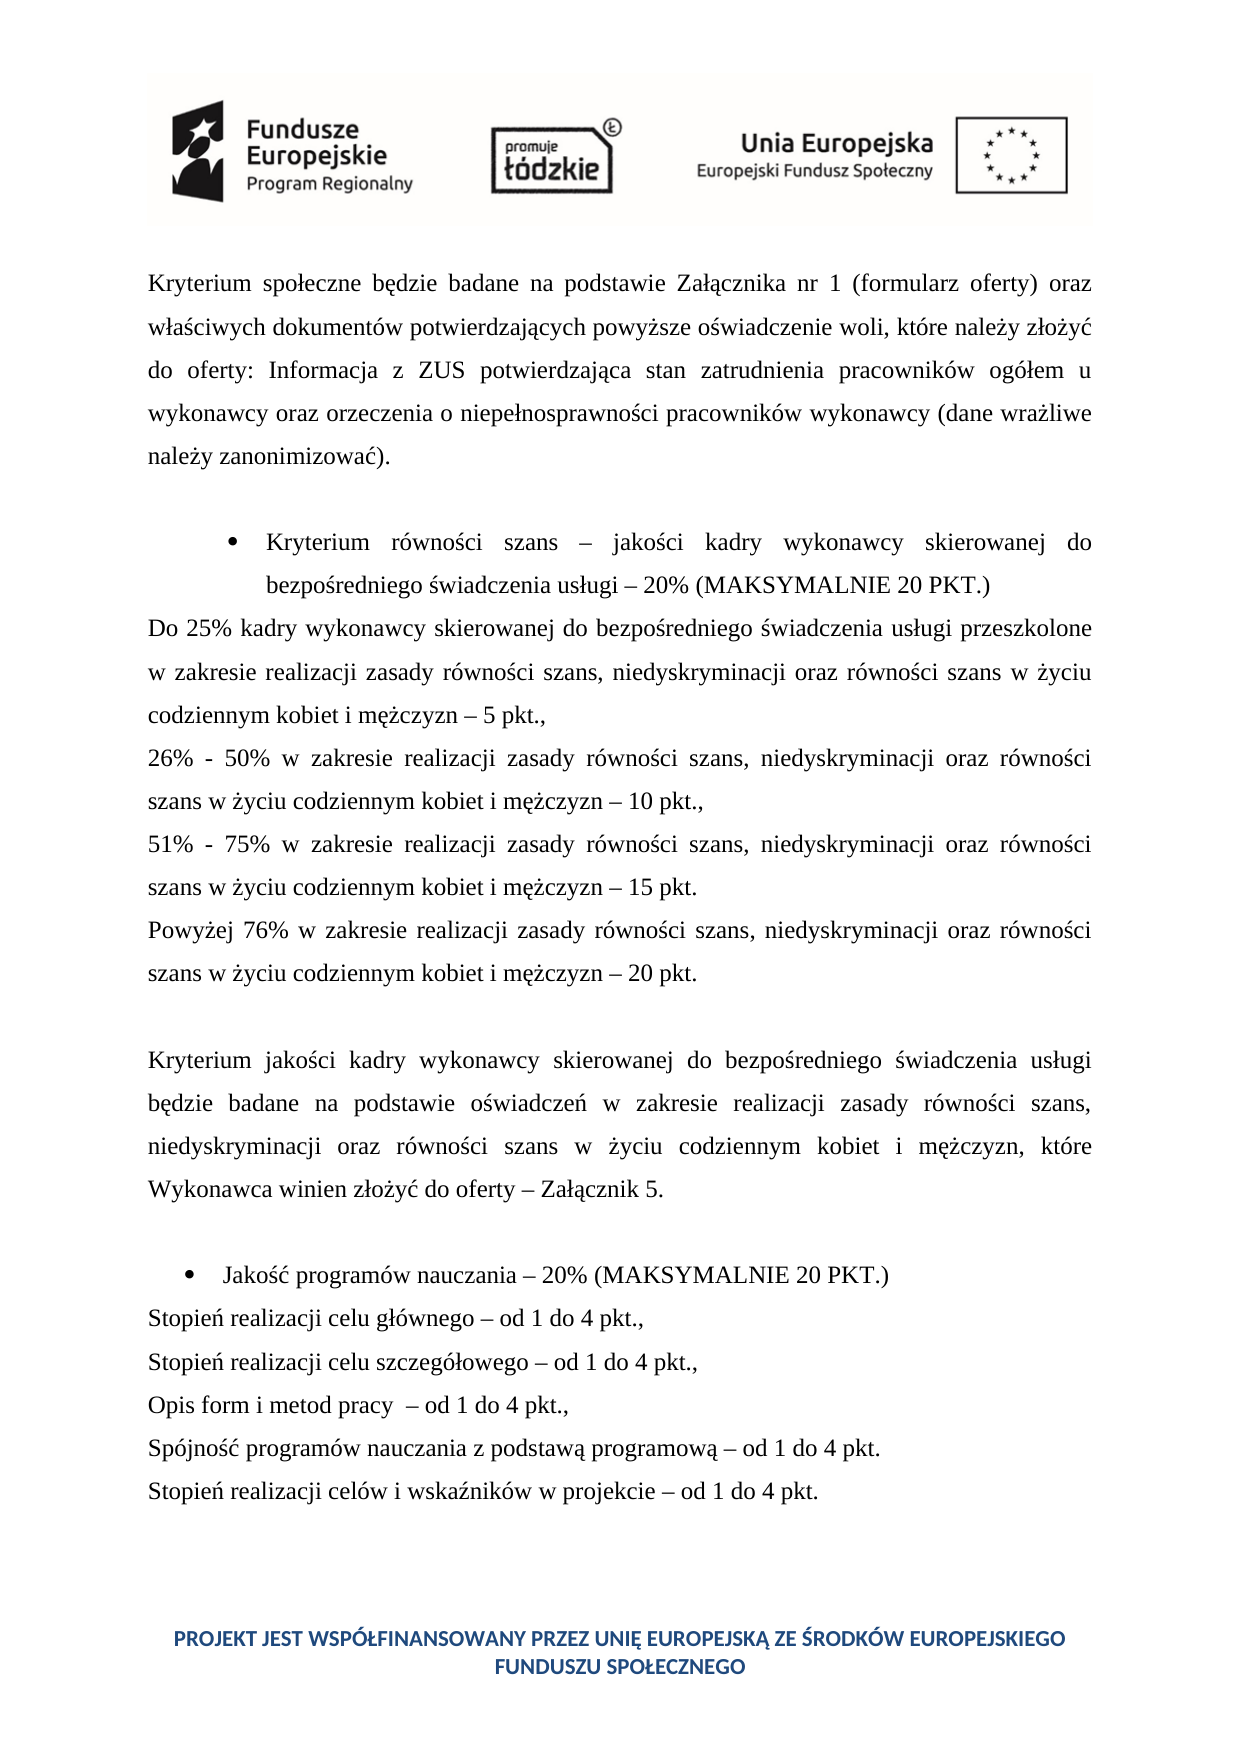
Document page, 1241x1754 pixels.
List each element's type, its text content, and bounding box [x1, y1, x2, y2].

picture [147, 73, 1093, 226]
text 51% - 75% w zakresie realizacji zasady równości szans, niedyskryminacji oraz równości szans w życiu codziennym kobiet i mężczyzn – 15 pkt. [148, 829, 1093, 901]
text Kryterium jakości kadry wykonawcy skierowanej do bezpośredniego świadczenia usługi będzie badane na podstawie oświadczeń w zakresie realizacji zasady równości szans, niedyskryminacji oraz równości szans w życiu codziennym kobiet i mężczyzn, które Wykonawca winien złożyć do oferty – Załącznik 5. [148, 1045, 1093, 1203]
list Jakość programów nauczania – 20% (MAKSYMALNIE 20 PKT.) [185, 1260, 1093, 1289]
text Do 25% kadry wykonawcy skierowanej do bezpośredniego świadczenia usługi przeszkolone w zakresie realizacji zasady równości szans, niedyskryminacji oraz równości szans w życiu codziennym kobiet i mężczyzn – 5 pkt., [148, 613, 1093, 728]
text Stopień realizacji celu głównego – od 1 do 4 pkt., [148, 1303, 1093, 1332]
list Kryterium równości szans – jakości kadry wykonawcy skierowanej do bezpośredniego świadczenia usługi – 20% (MAKSYMALNIE 20 PKT.) [228, 527, 1093, 599]
text Kryterium społeczne będzie badane na podstawie Załącznika nr 1 (formularz oferty) oraz właściwych dokumentów potwierdzających powyższe oświadczenie woli, które należy złożyć do oferty: Informacja z ZUS potwierdzająca stan zatrudnienia pracowników ogółem u wykonawcy oraz orzeczenia o niepełnosprawności pracowników wykonawcy (dane wrażliwe należy zanonimizować). [148, 268, 1093, 470]
text 26% - 50% w zakresie realizacji zasady równości szans, niedyskryminacji oraz równości szans w życiu codziennym kobiet i mężczyzn – 10 pkt., [148, 743, 1093, 815]
text Powyżej 76% w zakresie realizacji zasady równości szans, niedyskryminacji oraz równości szans w życiu codziennym kobiet i mężczyzn – 20 pkt. [148, 915, 1093, 987]
text Stopień realizacji celu szczegółowego – od 1 do 4 pkt., [148, 1347, 1093, 1375]
text Spójność programów nauczania z podstawą programową – od 1 do 4 pkt. [148, 1433, 1093, 1462]
text Stopień realizacji celów i wskaźników w projekcie – od 1 do 4 pkt. [148, 1476, 1093, 1505]
text Opis form i metod pracy – od 1 do 4 pkt., [148, 1390, 1093, 1418]
